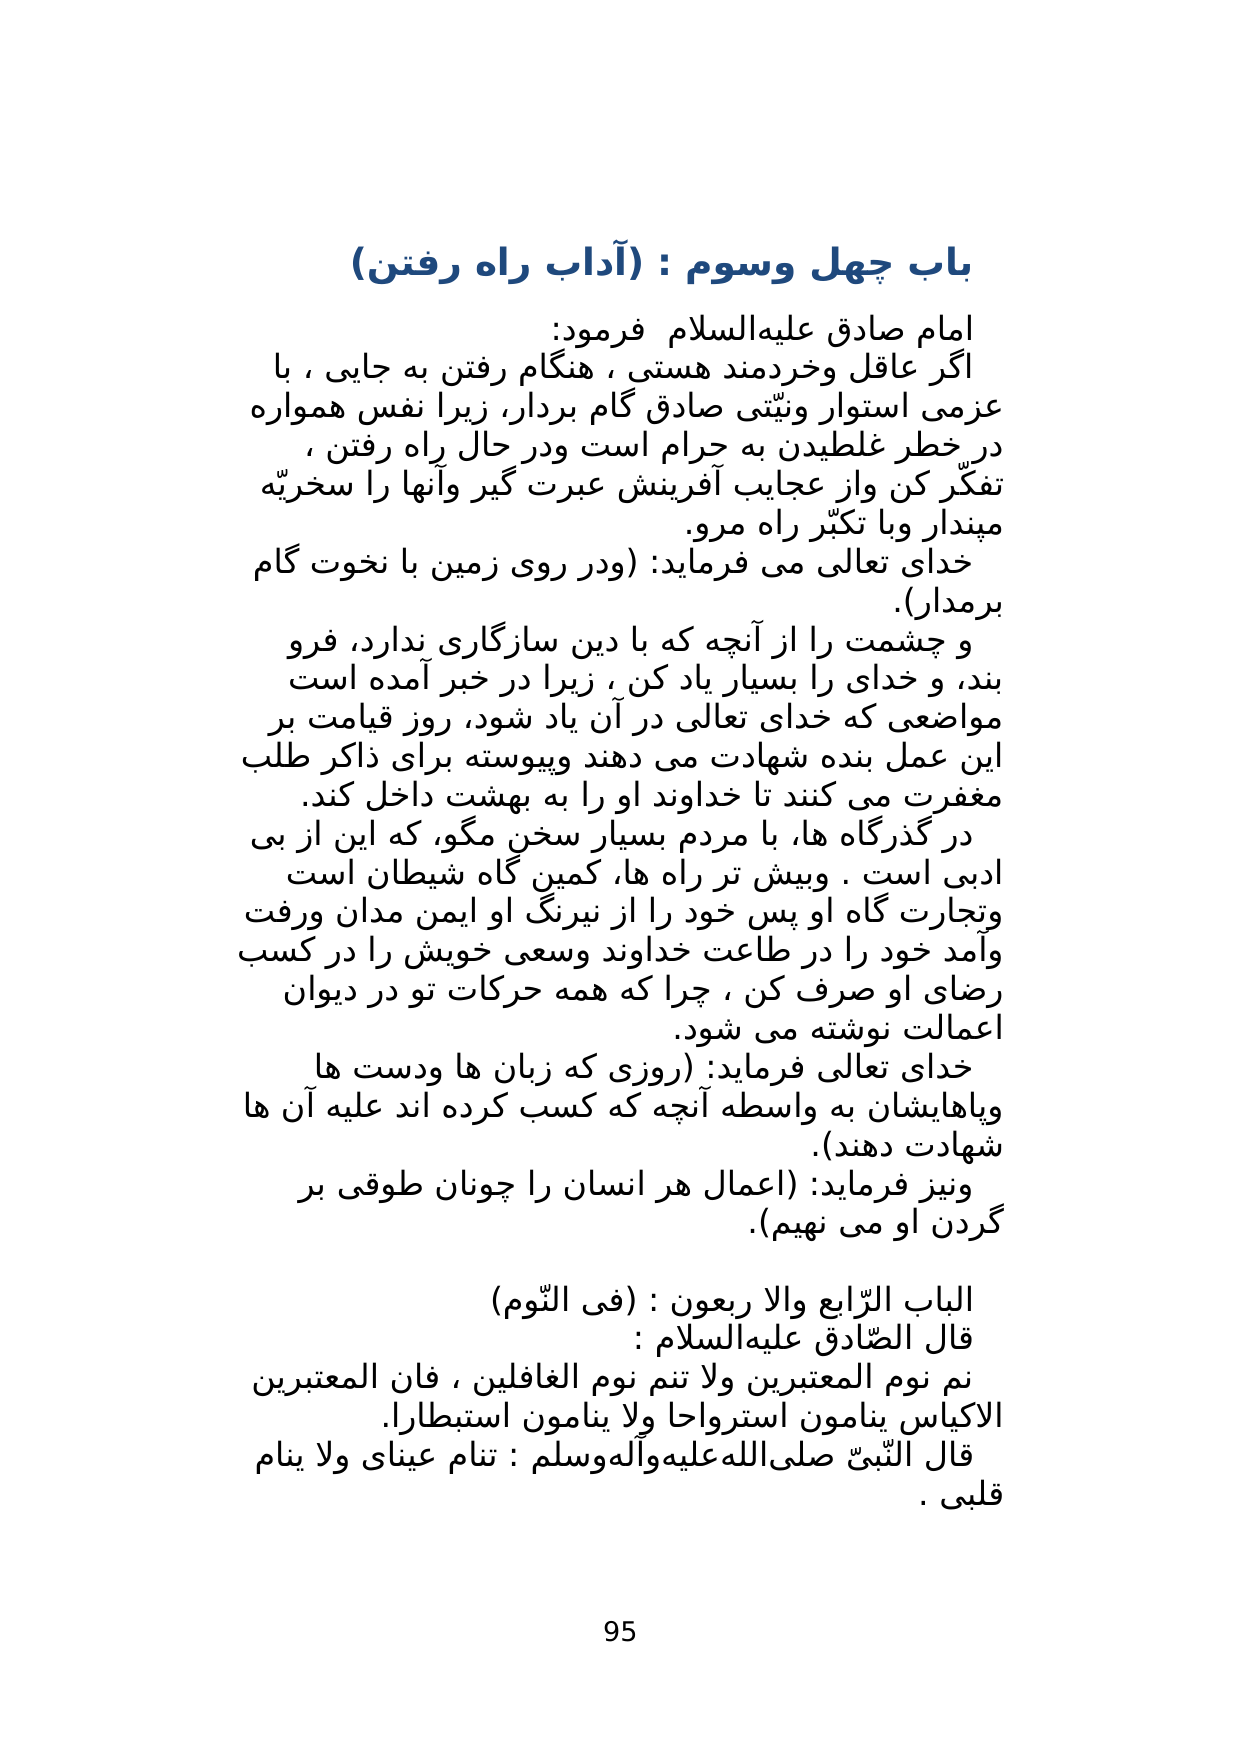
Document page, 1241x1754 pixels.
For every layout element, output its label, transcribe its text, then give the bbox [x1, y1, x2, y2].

text خداى تعالى مى فرمايد: (ودر روى زمين با نخوت گام برمدار). [236, 542, 1004, 620]
subtitle باب چهل وسوم : (آداب راه رفتن) [236, 241, 1004, 284]
text قال الصّادق عليه‌السلام : [236, 1319, 1004, 1358]
text ونيز فرمايد: (اعمال هر انسان را چونان طوقى بر گردن او مى نهيم). [236, 1164, 1004, 1242]
text خداى تعالى فرمايد: (روزى كه زبان ها ودست ها وپاهايشان به واسطه آنچه كه كسب كرده اند عليه آن ها شهادت دهند). [236, 1047, 1004, 1164]
text نم نوم المعتبرين ولا تنم نوم الغافلين ، فان المعتبرين الاكياس ينامون استرواحا ولا ينامون استبطارا. [236, 1358, 1004, 1435]
text الباب الرّابع والا ربعون : (فى النّوم) [236, 1280, 1004, 1319]
text امام صادق عليه‌السلام فرمود: [236, 309, 1004, 348]
text در گذرگاه ها، با مردم بسيار سخن مگو، كه اين از بى ادبى است . وبيش تر راه ها، كمين گاه شيطان است وتجارت گاه او پس خود را از نيرنگ او ايمن مدان ورفت وآمد خود را در طاعت خداوند وسعى خويش را در كسب رضاى او صرف كن ، چرا كه همه حركات تو در ديوان اعمالت نوشته مى شود. [236, 814, 1004, 1047]
text اگر عاقل وخردمند هستى ، هنگام رفتن به جايى ، با عزمى استوار ونيّتى صادق گام بردار، زيرا نفس همواره در خطر غلطيدن به حرام است ودر حال راه رفتن ، تفكّر كن واز عجايب آفرينش عبرت گير وآنها را سخريّه مپندار وبا تكبّر راه مرو. [236, 348, 1004, 542]
text و چشمت را از آنچه كه با دين سازگارى ندارد، فرو بند، و خداى را بسيار ياد كن ، زيرا در خبر آمده است مواضعى كه خداى تعالى در آن ياد شود، روز قيامت بر اين عمل بنده شهادت مى دهند وپيوسته براى ذاكر طلب مغفرت مى كنند تا خداوند او را به بهشت داخل كند. [236, 620, 1004, 814]
text قال النّبىّ صلى‌الله‌عليه‌وآله‌وسلم : تنام عيناى ولا ينام قلبى . [236, 1435, 1004, 1513]
